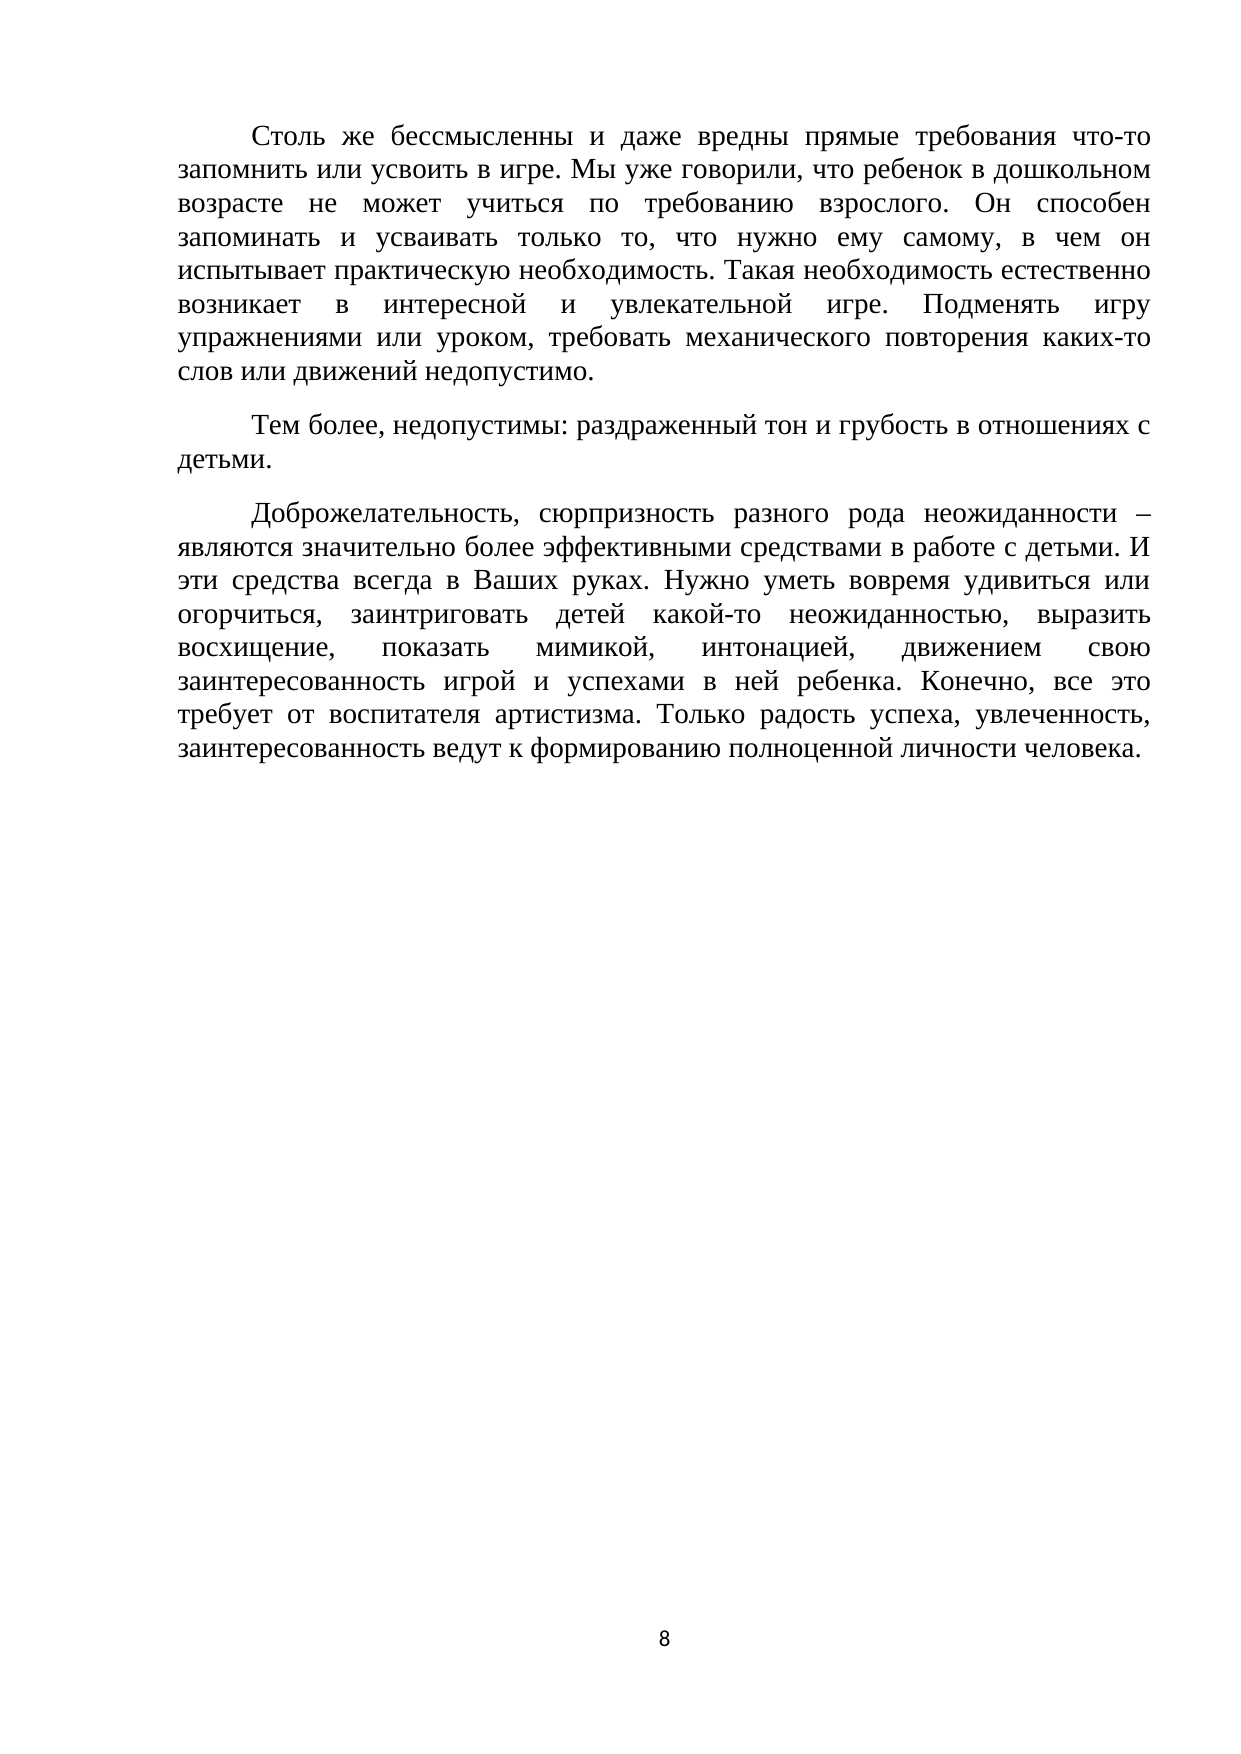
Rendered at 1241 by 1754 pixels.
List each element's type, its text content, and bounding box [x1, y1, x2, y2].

text Столь же бессмысленны и даже вредны прямые требования что-то запомнить или усвоить в игре. Мы уже говорили, что ребенок в дошкольном возрасте не может учиться по требованию взрослого. Он способен запоминать и усваивать только то, что нужно ему самому, в чем он испытывает практическую необходимость. Такая необходимость естественно возникает в интересной и увлекательной игре. Подменять игру упражнениями или уроком, требовать механического повторения каких-то слов или движений недопустимо. [177, 118, 1152, 386]
text Тем более, недопустимы: раздраженный тон и грубость в отношениях с детьми. [177, 407, 1152, 474]
text Доброжелательность, сюрпризность разного рода неожиданности – являются значительно более эффективными средствами в работе с детьми. И эти средства всегда в Ваших руках. Нужно уметь вовремя удивиться или огорчиться, заинтриговать детей какой-то неожиданностью, выразить восхищение, показать мимикой, интонацией, движением свою заинтересованность игрой и успехами в ней ребенка. Конечно, все это требует от воспитателя артистизма. Только радость успеха, увлеченность, заинтересованность ведут к формированию полноценной личности человека. [177, 495, 1152, 763]
